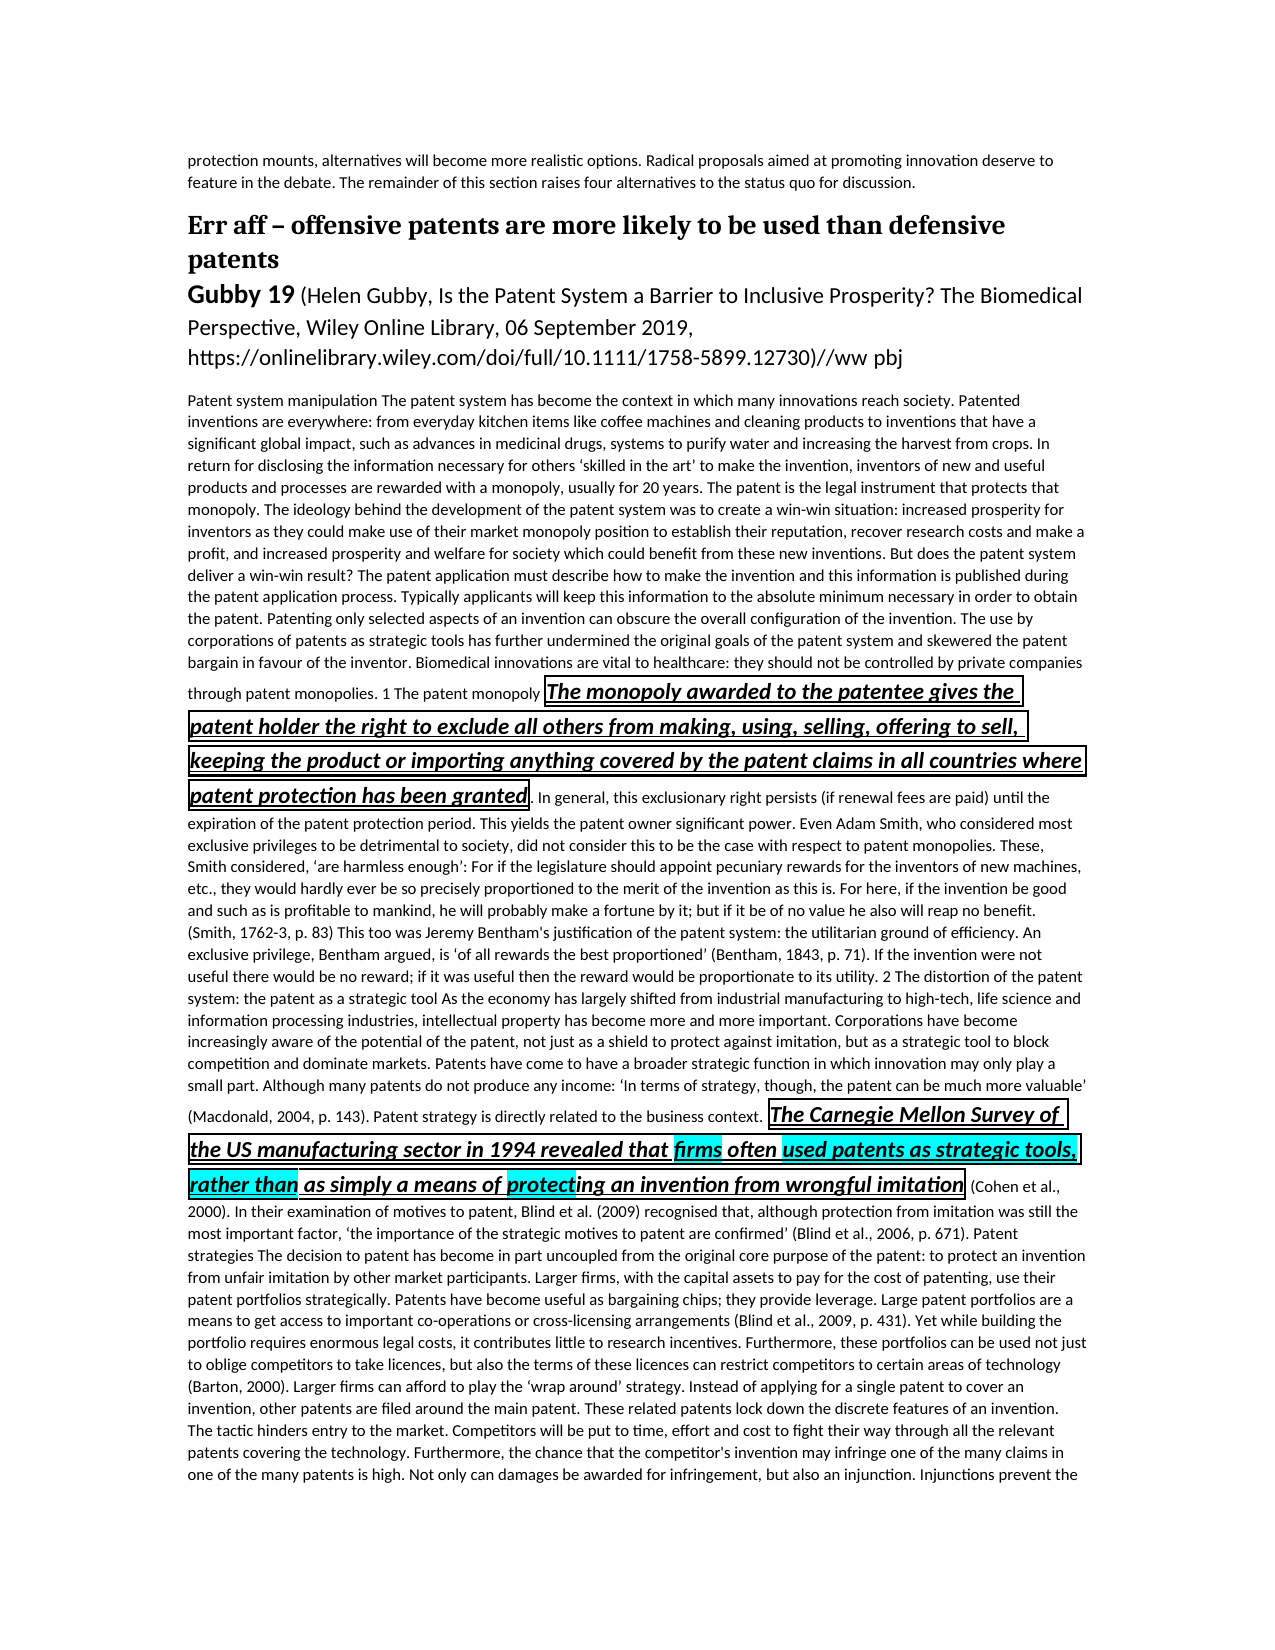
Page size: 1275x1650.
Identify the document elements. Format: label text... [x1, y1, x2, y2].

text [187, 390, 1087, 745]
text Err aff – offensive patents are more likely to be used than defensive patents [187, 210, 1087, 275]
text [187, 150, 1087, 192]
text Gubby 19 (Helen Gubby, Is the Patent System a Barrier to Inclusive Prosperity? The Biomedical Perspective, Wiley Online Library, 06 September 2019, https://onlinelibrary.wiley.com/doi/full/10.1111/1758-5899.12730)//ww pbj [187, 277, 1087, 371]
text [187, 746, 1087, 1484]
